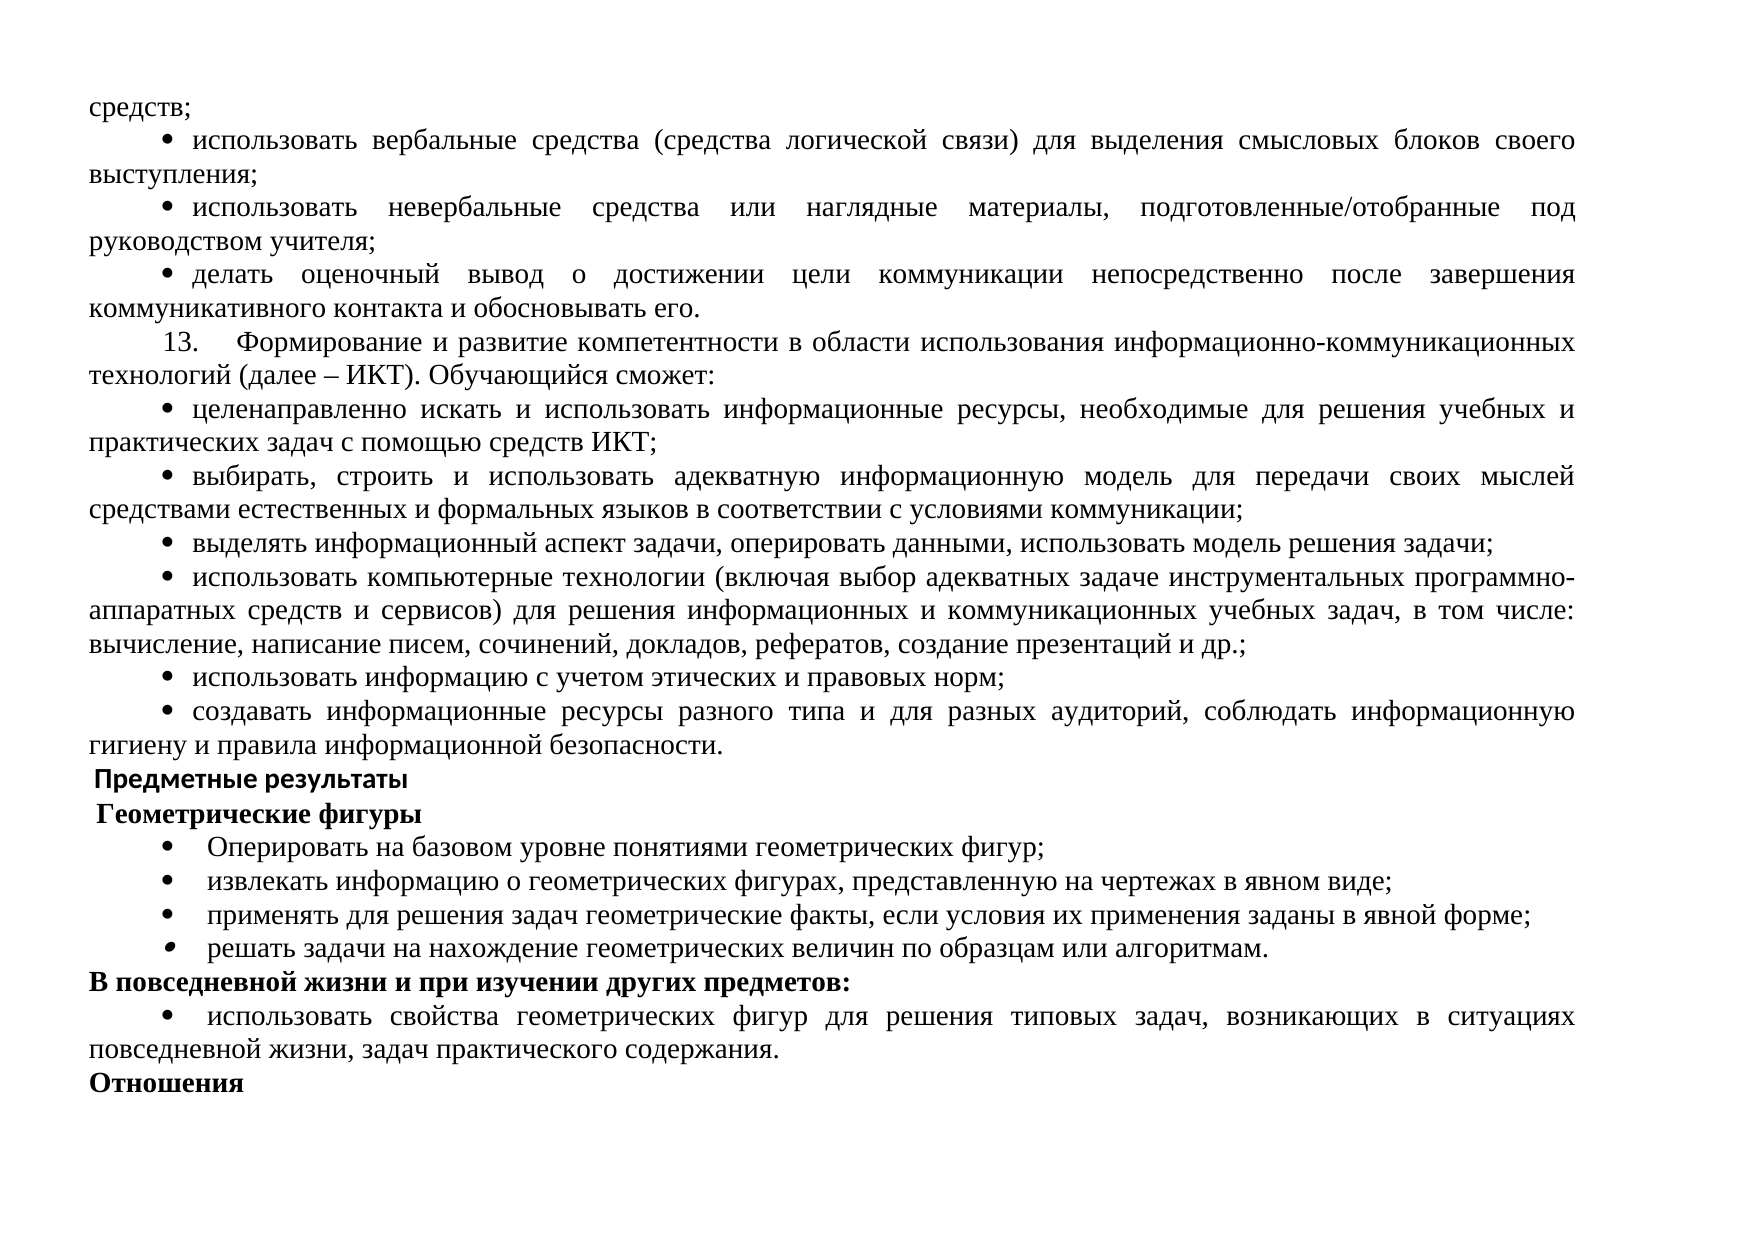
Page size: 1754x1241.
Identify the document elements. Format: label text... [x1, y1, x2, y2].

list применять для решения задач геометрические факты, если условия их применения заданы в явной форме; [89, 897, 1577, 931]
text Геометрические фигуры [89, 796, 1577, 829]
list использовать невербальные средства или наглядные материалы, подготовленные/отобранные под руководством учителя; [89, 189, 1577, 257]
list решать задачи на нахождение геометрических величин по образцам или алгоритмам. [89, 931, 1577, 964]
list использовать компьютерные технологии (включая выбор адекватных задаче инструментальных программно-аппаратных средств и сервисов) для решения информационных и коммуникационных учебных задач, в том числе: вычисление, написание писем, сочинений, докладов, рефератов, создание презентаций и др.; [89, 559, 1577, 659]
list использовать информацию с учетом этических и правовых норм; [89, 659, 1577, 693]
list целенаправленно искать и использовать информационные ресурсы, необходимые для решения учебных и практических задач с помощью средств ИКТ; [89, 391, 1577, 458]
list В повседневной жизни и при изучении других предметов: [89, 964, 1577, 998]
list извлекать информацию о геометрических фигурах, представленную на чертежах в явном виде; [89, 863, 1577, 897]
list использовать свойства геометрических фигур для решения типовых задач, возникающих в ситуациях повседневной жизни, задач практического содержания. [89, 998, 1577, 1065]
list создавать информационные ресурсы разного типа и для разных аудиторий, соблюдать информационную гигиену и правила информационной безопасности. [89, 693, 1577, 760]
list Оперировать на базовом уровне понятиями геометрических фигур; [89, 829, 1577, 863]
text Отношения [89, 1065, 1577, 1098]
text Предметные результаты [89, 760, 1577, 796]
list выбирать, строить и использовать адекватную информационную модель для передачи своих мыслей средствами естественных и формальных языков в соответствии с условиями коммуникации; [89, 458, 1577, 525]
list Формирование и развитие компетентности в области использования информационно-коммуникационных технологий (далее – ИКТ). Обучающийся сможет: [89, 324, 1577, 391]
list использовать вербальные средства (средства логической связи) для выделения смысловых блоков своего выступления; [89, 122, 1577, 189]
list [89, 89, 1577, 122]
list делать оценочный вывод о достижении цели коммуникации непосредственно после завершения коммуникативного контакта и обосновывать его. [89, 257, 1577, 324]
list выделять информационный аспект задачи, оперировать данными, использовать модель решения задачи; [89, 525, 1577, 559]
